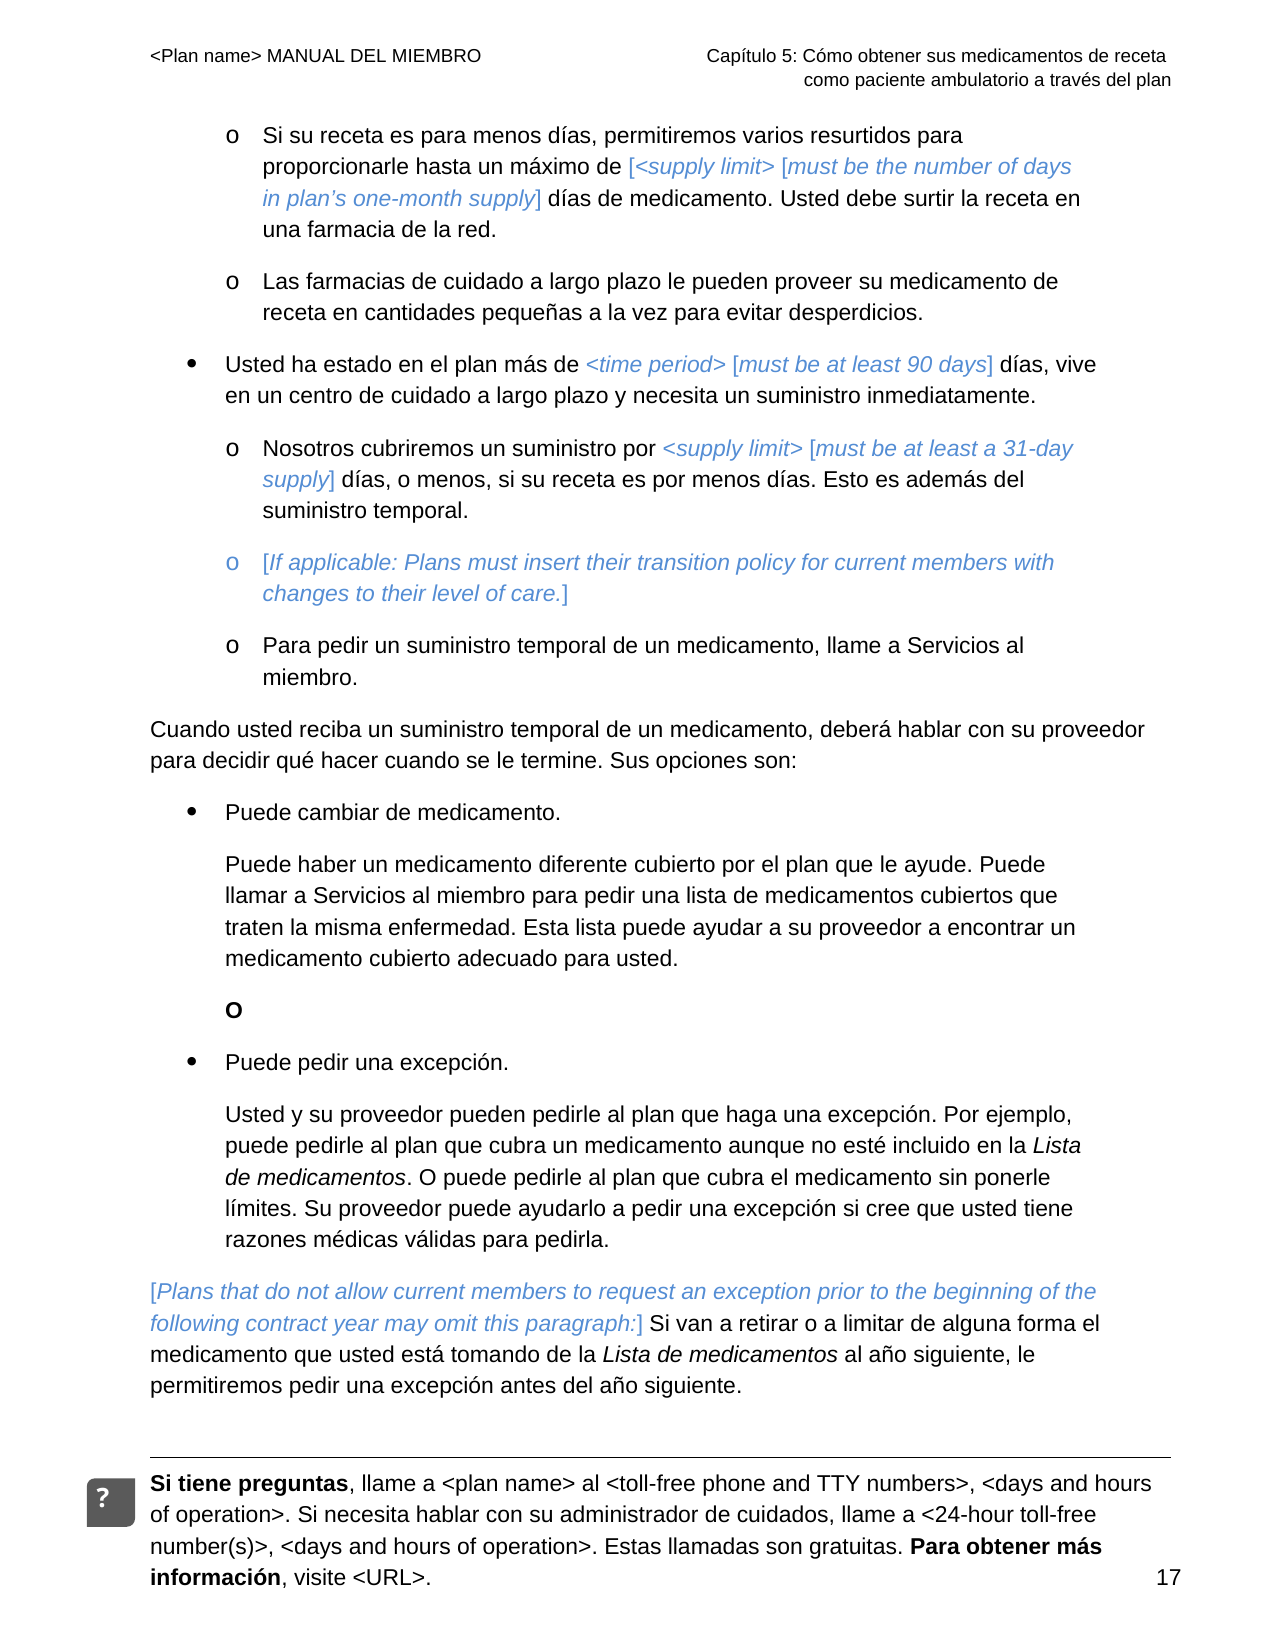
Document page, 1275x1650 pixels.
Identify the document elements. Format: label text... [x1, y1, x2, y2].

list Nosotros cubriremos un suministro por <supply limit> [must be at least a 31-day supply] días, o menos, si su receta es por menos días. Esto es además del suministro temporal. [225, 431, 1096, 525]
list [If applicable: Plans must insert their transition policy for current members with changes to their level of care.] [225, 546, 1096, 608]
list O [225, 993, 1096, 1025]
list Usted ha estado en el plan más de <time period> [must be at least 90 days] días, vive en un centro de cuidado a largo plazo y necesita un suministro inmediatamente. [187, 348, 1096, 410]
text [Plans that do not allow current members to request an exception prior to the beginning of the following contract year may omit this paragraph:] Si van a retirar o a limitar de alguna forma el medicamento que usted está tomando de la Lista de medicamentos al año siguiente, le permitiremos pedir una excepción antes del año siguiente. [150, 1275, 1171, 1400]
list Si su receta es para menos días, permitiremos varios resurtidos para proporcionarle hasta un máximo de [<supply limit> [must be the number of days in plan’s one-month supply] días de medicamento. Usted debe surtir la receta en una farmacia de la red. [225, 118, 1096, 243]
list Puede pedir una excepción. [187, 1046, 1096, 1077]
list Puede cambiar de medicamento. [187, 796, 1096, 827]
list Para pedir un suministro temporal de un medicamento, llame a Servicios al miembro. [225, 629, 1096, 691]
list Puede haber un medicamento diferente cubierto por el plan que le ayude. Puede llamar a Servicios al miembro para pedir una lista de medicamentos cubiertos que traten la misma enfermedad. Esta lista puede ayudar a su proveedor a encontrar un medicamento cubierto adecuado para usted. [225, 848, 1096, 973]
list Usted y su proveedor pueden pedirle al plan que haga una excepción. Por ejemplo, puede pedirle al plan que cubra un medicamento aunque no esté incluido en la Lista de medicamentos. O puede pedirle al plan que cubra el medicamento sin ponerle límites. Su proveedor puede ayudarlo a pedir una excepción si cree que usted tiene razones médicas válidas para pedirla. [225, 1098, 1096, 1254]
list Las farmacias de cuidado a largo plazo le pueden proveer su medicamento de receta en cantidades pequeñas a la vez para evitar desperdicios. [225, 264, 1096, 327]
text Cuando usted reciba un suministro temporal de un medicamento, deberá hablar con su proveedor para decidir qué hacer cuando se le termine. Sus opciones son: [150, 712, 1171, 775]
